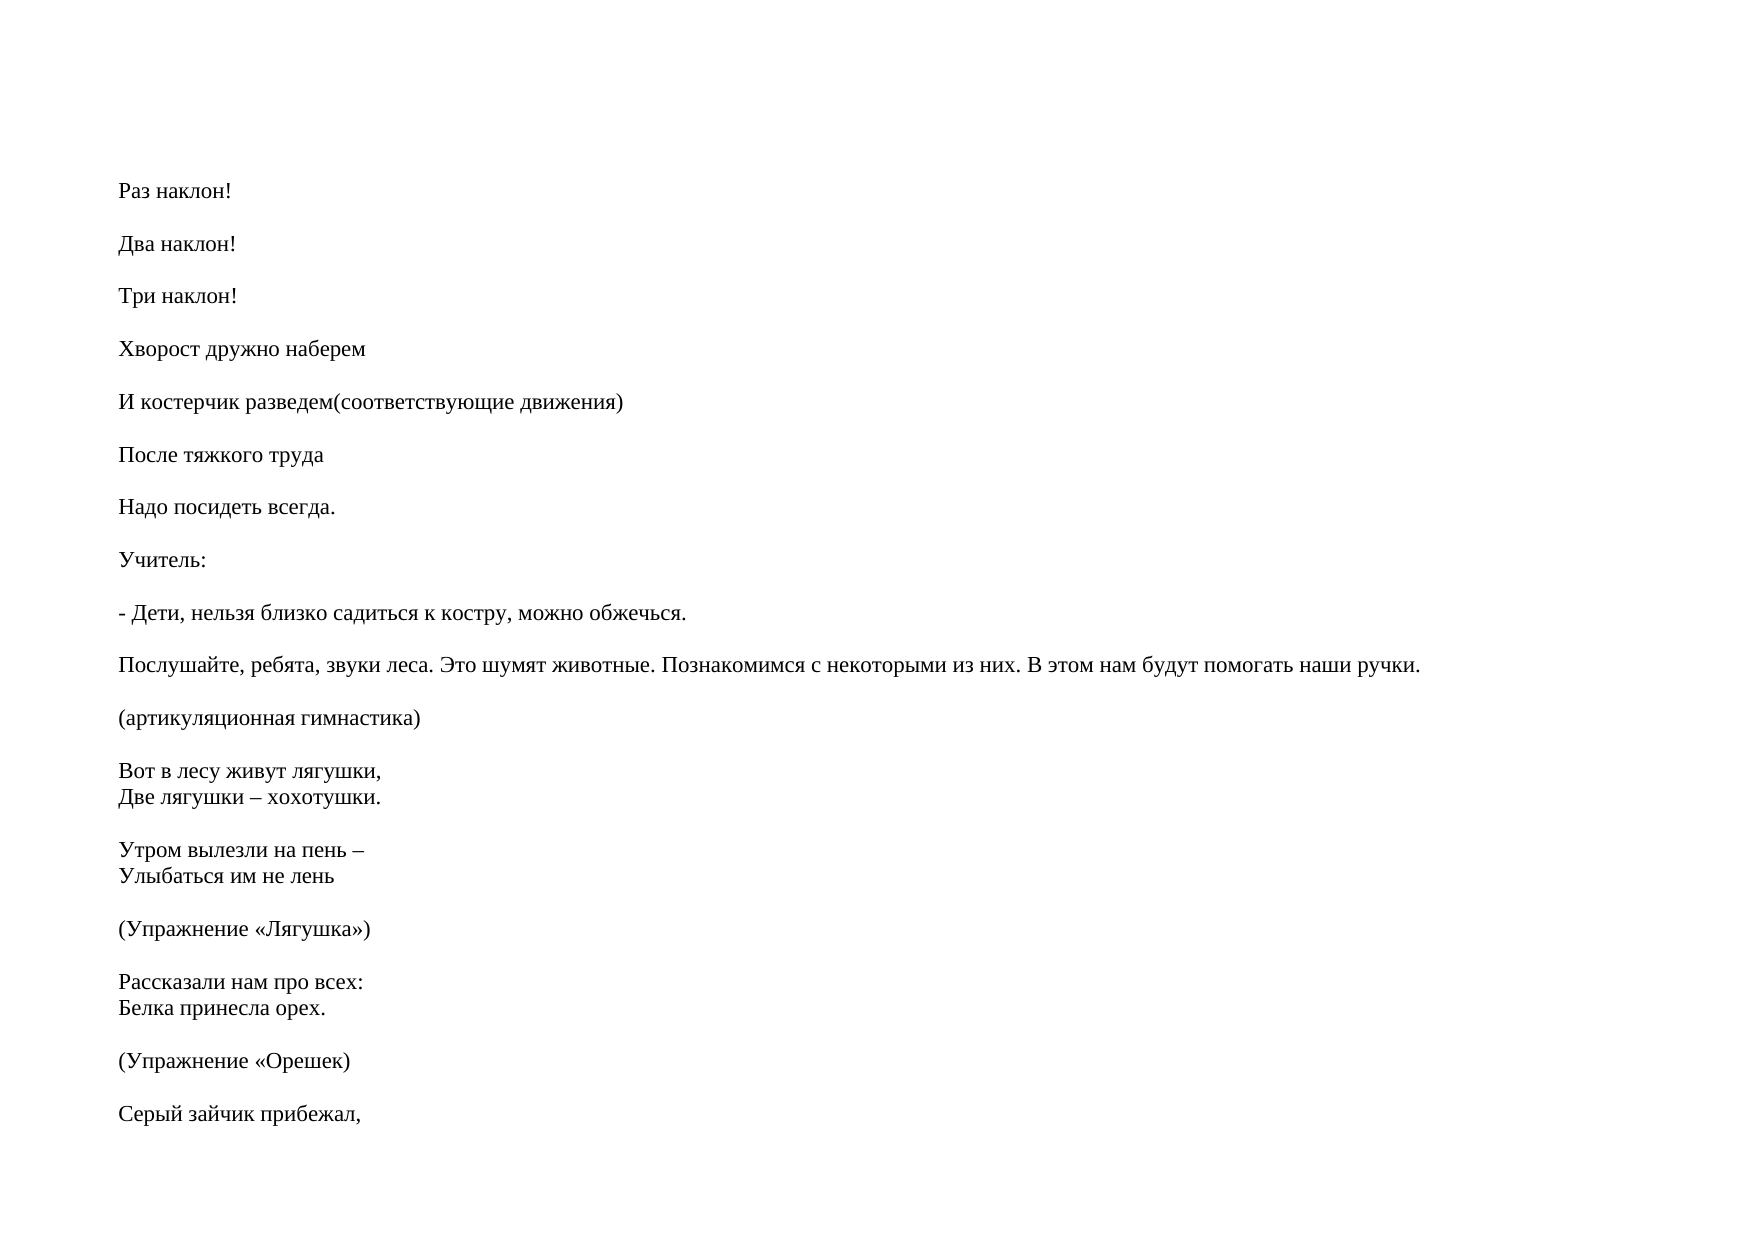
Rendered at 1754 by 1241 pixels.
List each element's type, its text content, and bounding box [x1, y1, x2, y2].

text Хворост дружно наберем [118, 335, 1636, 362]
text Улыбаться им не лень [118, 862, 1636, 889]
text Раз наклон! [118, 177, 1636, 203]
text После тяжкого труда [118, 441, 1636, 467]
text Серый зайчик прибежал, [118, 1099, 1636, 1126]
text Утром вылезли на пень – [118, 836, 1636, 862]
text (артикуляционная гимнастика) [118, 704, 1636, 731]
text Надо посидеть всегда. [118, 493, 1636, 520]
text (Упражнение «Орешек) [118, 1047, 1636, 1073]
text И костерчик разведем(соответствующие движения) [118, 388, 1636, 414]
text Две лягушки – хохотушки. [118, 783, 1636, 810]
text Послушайте, ребята, звуки леса. Это шумят животные. Познакомимся с некоторыми из них. В этом нам будут помогать наши ручки. [118, 652, 1636, 678]
text Вот в лесу живут лягушки, [118, 757, 1636, 783]
text - Дети, нельзя близко садиться к костру, можно обжечься. [118, 599, 1636, 625]
text Учитель: [118, 546, 1636, 572]
text Два наклон! [118, 230, 1636, 256]
text Белка принесла орех. [118, 994, 1636, 1021]
text Рассказали нам про всех: [118, 968, 1636, 994]
text (Упражнение «Лягушка») [118, 915, 1636, 941]
text Три наклон! [118, 283, 1636, 309]
